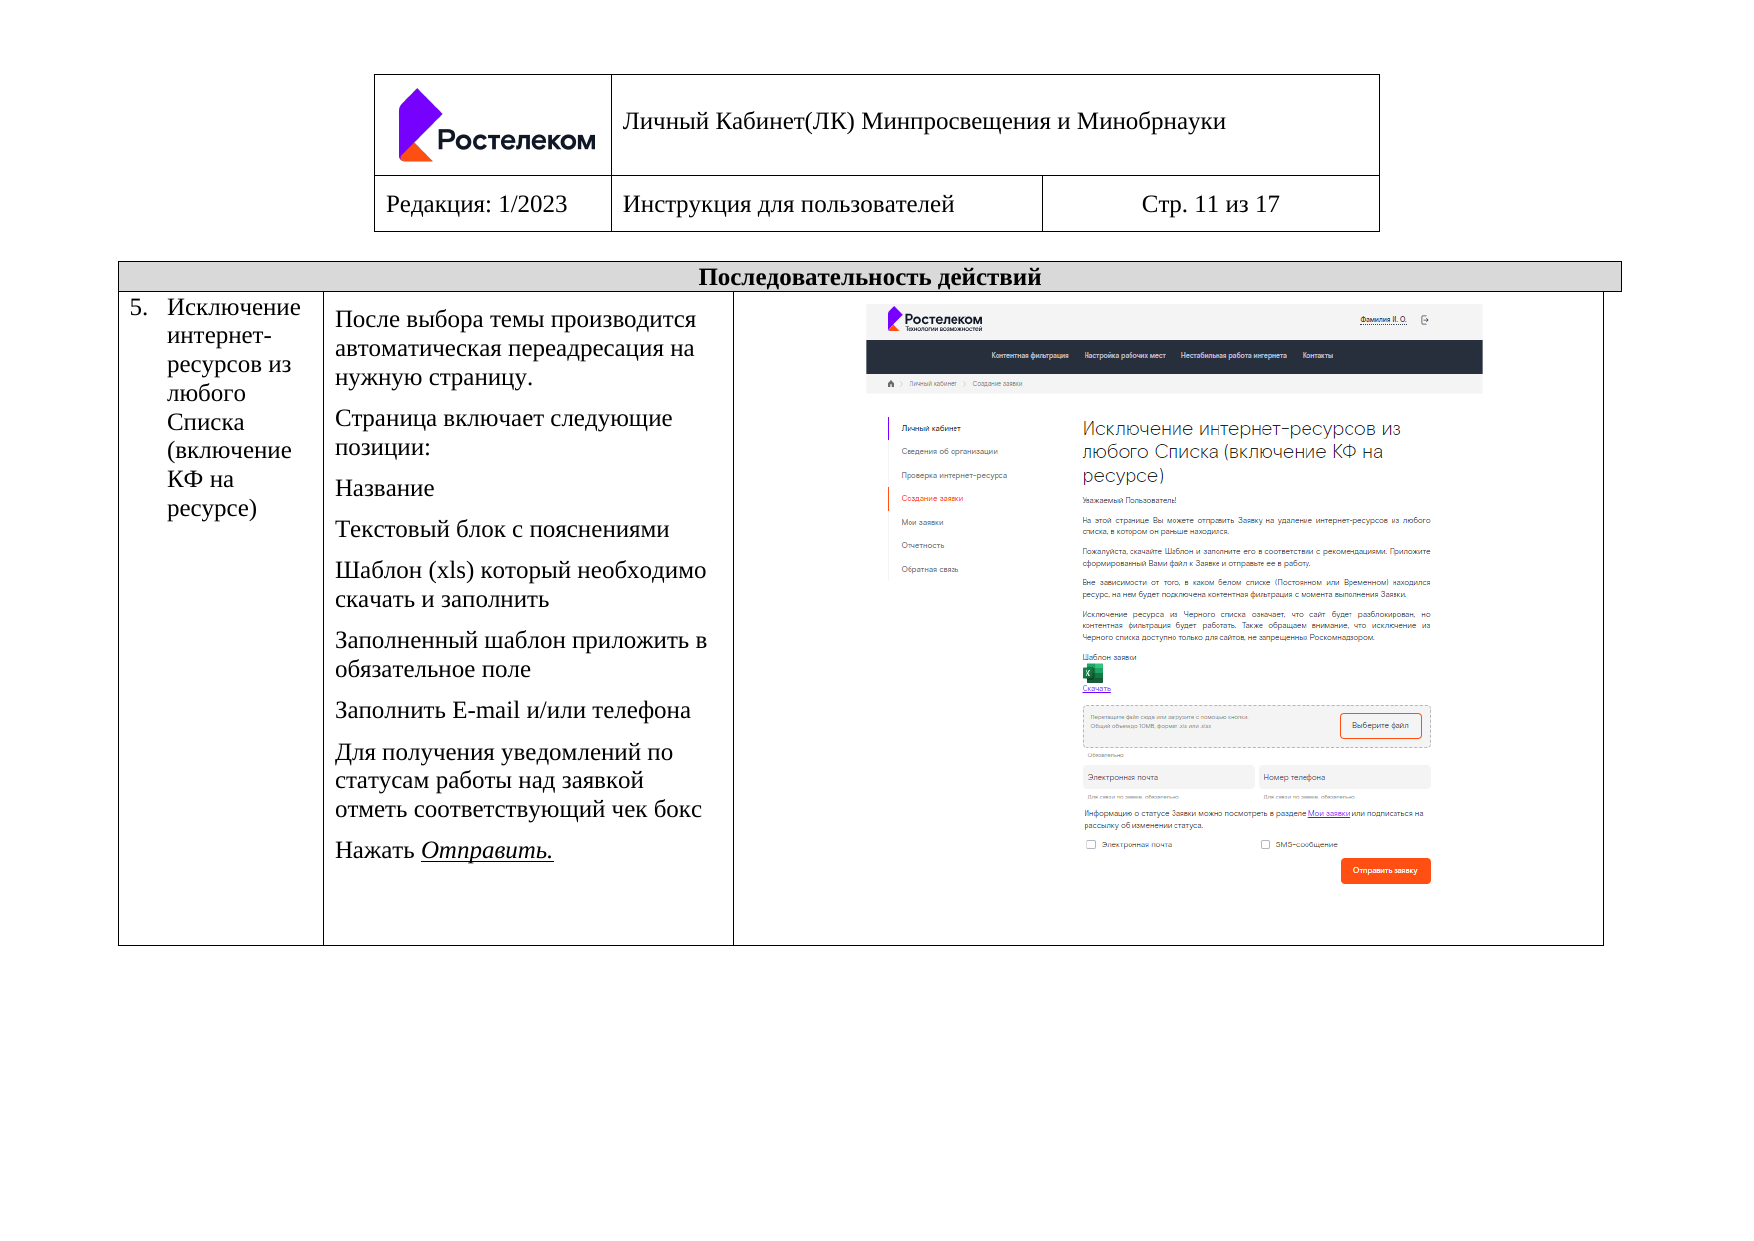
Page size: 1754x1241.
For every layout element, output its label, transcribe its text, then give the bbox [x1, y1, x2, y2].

picture [385, 75, 609, 175]
table_cell [734, 292, 1603, 945]
table_cell Исключение интернет-ресурсов из любого Списка (включение КФ на ресурсе) [119, 292, 323, 945]
table_header Последовательность действий [119, 262, 1621, 291]
picture [866, 304, 1483, 933]
